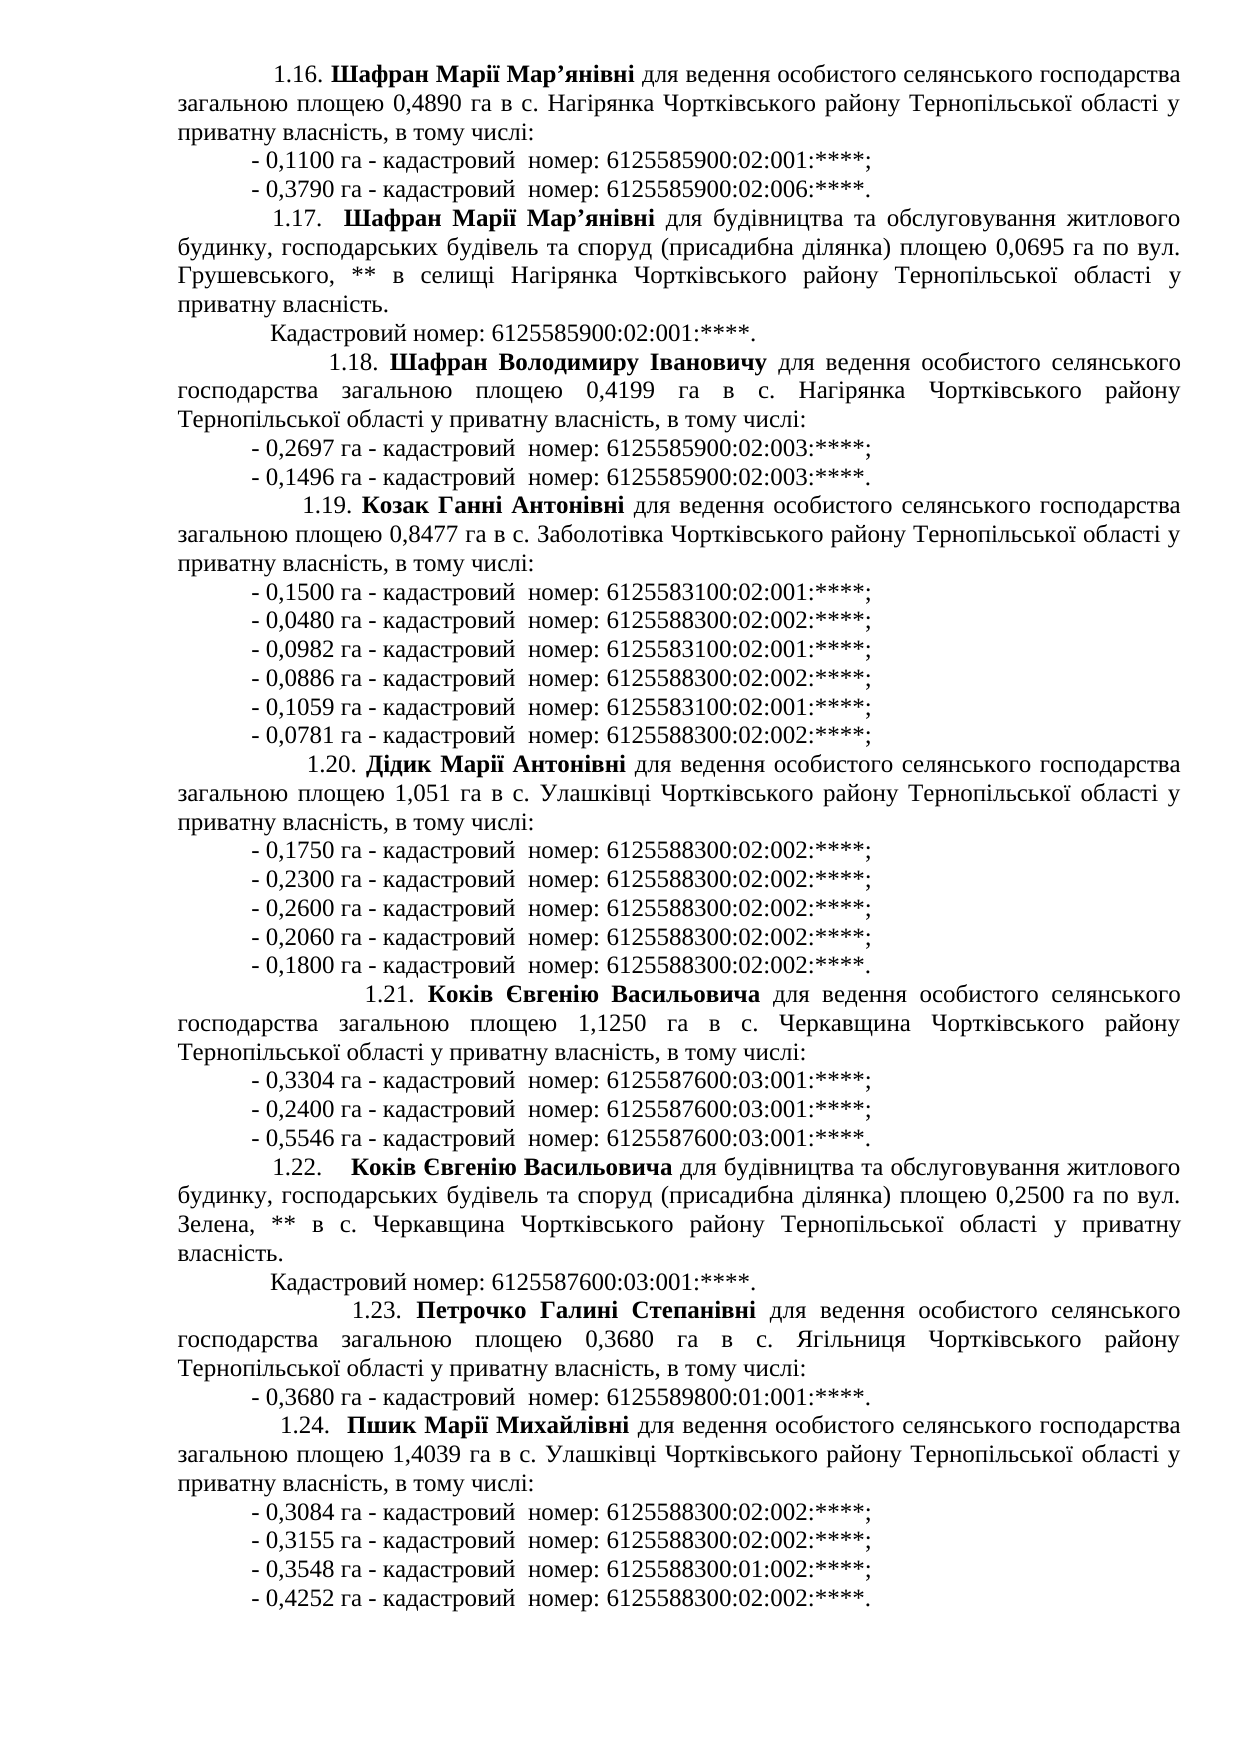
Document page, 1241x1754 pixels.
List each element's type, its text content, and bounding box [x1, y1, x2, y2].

text - - кадастровий номер: 6125585900:02:006:****. [177, 174, 1181, 203]
text 1.23. Петрочко Галині Степанівні для ведення особистого селянського господарства загальною площею 0,3680 га в с. Ягільниця Чортківського району Тернопільської області у приватну власність, в тому числі: [177, 1295, 1181, 1382]
text 1.24. Пшик Марії Михайлівні для ведення особистого селянського господарства загальною площею 1,4039 га в с. Улашківці Чортківського району Тернопільської області у приватну власність, в тому числі: [177, 1410, 1181, 1497]
text 1.20. Дідик Марії Антонівні для ведення особистого селянського господарства загальною площею в с. Улашківці Чортківського району Тернопільської області у приватну власність, в тому числі: [177, 749, 1181, 835]
text - 0,3155 га - кадастровий номер: 6125588300:02:002:****; [177, 1525, 1181, 1554]
text - - кадастровий номер: 6125583100:02:001:****; [177, 634, 1181, 663]
text - - кадастровий номер: 6125583100:02:001:****; [177, 692, 1181, 720]
text - - кадастровий номер: 6125588300:02:002:****; [177, 720, 1181, 749]
text - - кадастровий номер: 6125588300:02:002:****; [177, 893, 1181, 922]
text 1.22. Коків Євгенію Васильовича для будівництва та обслуговування житлового будинку, господарських будівель та споруд (присадибна ділянка) площею 0,2500 га по вул. Зелена, ** в с. Черкавщина Чортківського району Тернопільської області у приватну власність. [177, 1152, 1181, 1267]
text - - кадастровий номер: 6125585900:02:001:****; [177, 145, 1181, 174]
text 1.17. Шафран Марії Мар’янівні для будівництва та обслуговування житлового будинку, господарських будівель та споруд (присадибна ділянка) площею по вул. Грушевського, ** в селищі Нагірянка Чортківського району Тернопільської області у приватну власність. [177, 203, 1181, 318]
text - 0,3304 га - кадастровий номер: 6125587600:03:001:****; [177, 1065, 1181, 1094]
text - - кадастровий номер: 6125585900:02:003:****; [177, 433, 1181, 462]
text - 0,3084 га - кадастровий номер: 6125588300:02:002:****; [177, 1497, 1181, 1525]
text Кадастровий номер: 6125585900:02:001:****. [177, 318, 1181, 347]
text - - кадастровий номер: 6125588300:02:002:****; [177, 922, 1181, 950]
text - - кадастровий номер: 6125588300:02:002:****; [177, 864, 1181, 893]
text - - кадастровий номер: 6125588300:02:002:****; [177, 605, 1181, 634]
text - - кадастровий номер: 6125588300:02:002:****; [177, 835, 1181, 864]
text 1.16. Шафран Марії Мар’янівні для ведення особистого селянського господарства загальною площею в с. Нагірянка Чортківського району Тернопільської області у приватну власність, в тому числі: [177, 59, 1181, 145]
text - 0,3548 га - кадастровий номер: 6125588300:01:002:****; [177, 1554, 1181, 1583]
text - 0,5546 га - кадастровий номер: 6125587600:03:001:****. [177, 1123, 1181, 1152]
text Кадастровий номер: 6125587600:03:001:****. [177, 1267, 1181, 1295]
text - - кадастровий номер: 6125585900:02:003:****. [177, 462, 1181, 490]
text 1.21. Коків Євгенію Васильовича для ведення особистого селянського господарства загальною площею 1,1250 га в с. Черкавщина Чортківського району Тернопільської області у приватну власність, в тому числі: [177, 979, 1181, 1065]
text - - кадастровий номер: 6125588300:02:002:****. [177, 950, 1181, 979]
text 1.19. Козак Ганні Антонівні для ведення особистого селянського господарства загальною площею в с. Заболотівка Чортківського району Тернопільської області у приватну власність, в тому числі: [177, 490, 1181, 577]
text - 0,3680 га - кадастровий номер: 6125589800:01:001:****. [177, 1382, 1181, 1410]
text - 0,2400 га - кадастровий номер: 6125587600:03:001:****; [177, 1094, 1181, 1123]
text - - кадастровий номер: 6125583100:02:001:****; [177, 577, 1181, 605]
text - 0,4252 га - кадастровий номер: 6125588300:02:002:****. [177, 1583, 1181, 1612]
text - - кадастровий номер: 6125588300:02:002:****; [177, 663, 1181, 692]
text 1.18. Шафран Володимиру Івановичу для ведення особистого селянського господарства загальною площею в с. Нагірянка Чортківського району Тернопільської області у приватну власність, в тому числі: [177, 347, 1181, 433]
